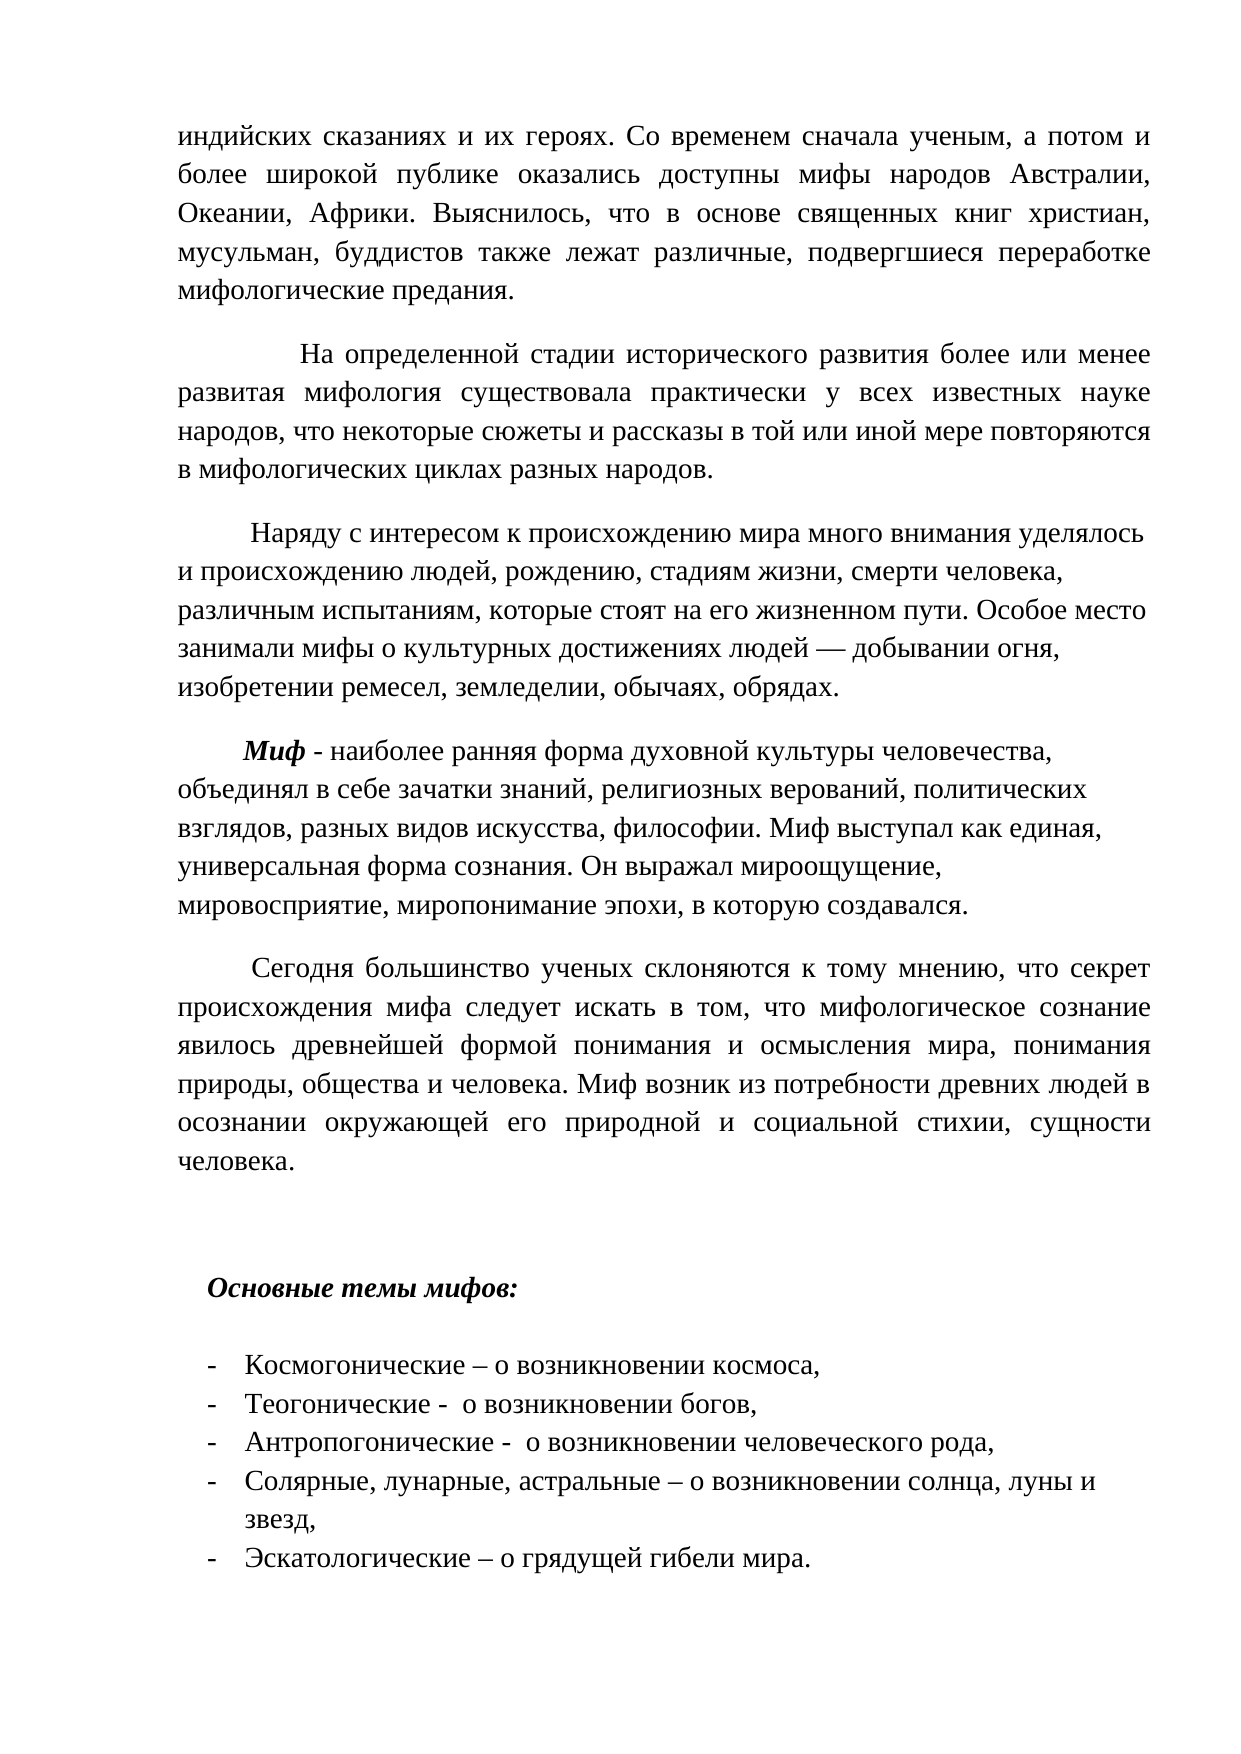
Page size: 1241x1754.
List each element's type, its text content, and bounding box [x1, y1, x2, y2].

text На определенной стадии исторического развития более или менее развитая мифология существовала практически у всех известных науке народов, что некоторые сюжеты и рассказы в той или иной мере повторяются в мифологических циклах разных народов. [177, 336, 1152, 485]
list Солярные, лунарные, астральные – о возникновении солнца, луны и звезд, [207, 1463, 1152, 1535]
list Эскатологические – о грядущей гибели мира. [207, 1540, 1152, 1573]
list Теогонические - о возникновении богов, [207, 1386, 1152, 1419]
list Космогонические – о возникновении космоса, [207, 1347, 1152, 1381]
text Наряду с интересом к происхождению мира много внимания уделялось и происхождению людей, рождению, стадиям жизни, смерти человека, различным испытаниям, которые стоят на его жизненном пути. Особое место занимали мифы о культурных достижениях людей — добывании огня, изобретении ремесел, земледелии, обычаях, обрядах. [177, 515, 1152, 703]
list Антропогонические - о возникновении человеческого рода, [207, 1424, 1152, 1458]
text Основные темы мифов: [177, 1270, 1152, 1304]
text Сегодня большинство ученых склоняются к тому мнению, что секрет происхождения мифа следует искать в том, что мифологическое сознание явилось древнейшей формой понимания и осмысления мира, понимания природы, общества и человека. Миф возник из потребности древних людей в осознании окружающей его природной и социальной стихии, сущности человека. [177, 950, 1152, 1177]
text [177, 118, 1152, 306]
text Миф - наиболее ранняя форма духовной культуры человечества, объединял в себе зачатки знаний, религиозных верований, политических взглядов, разных видов искусства, философии. Миф выступал как единая, универсальная форма сознания. Он выражал мироощущение, мировосприятие, миропонимание эпохи, в которую создавался. [177, 733, 1152, 920]
